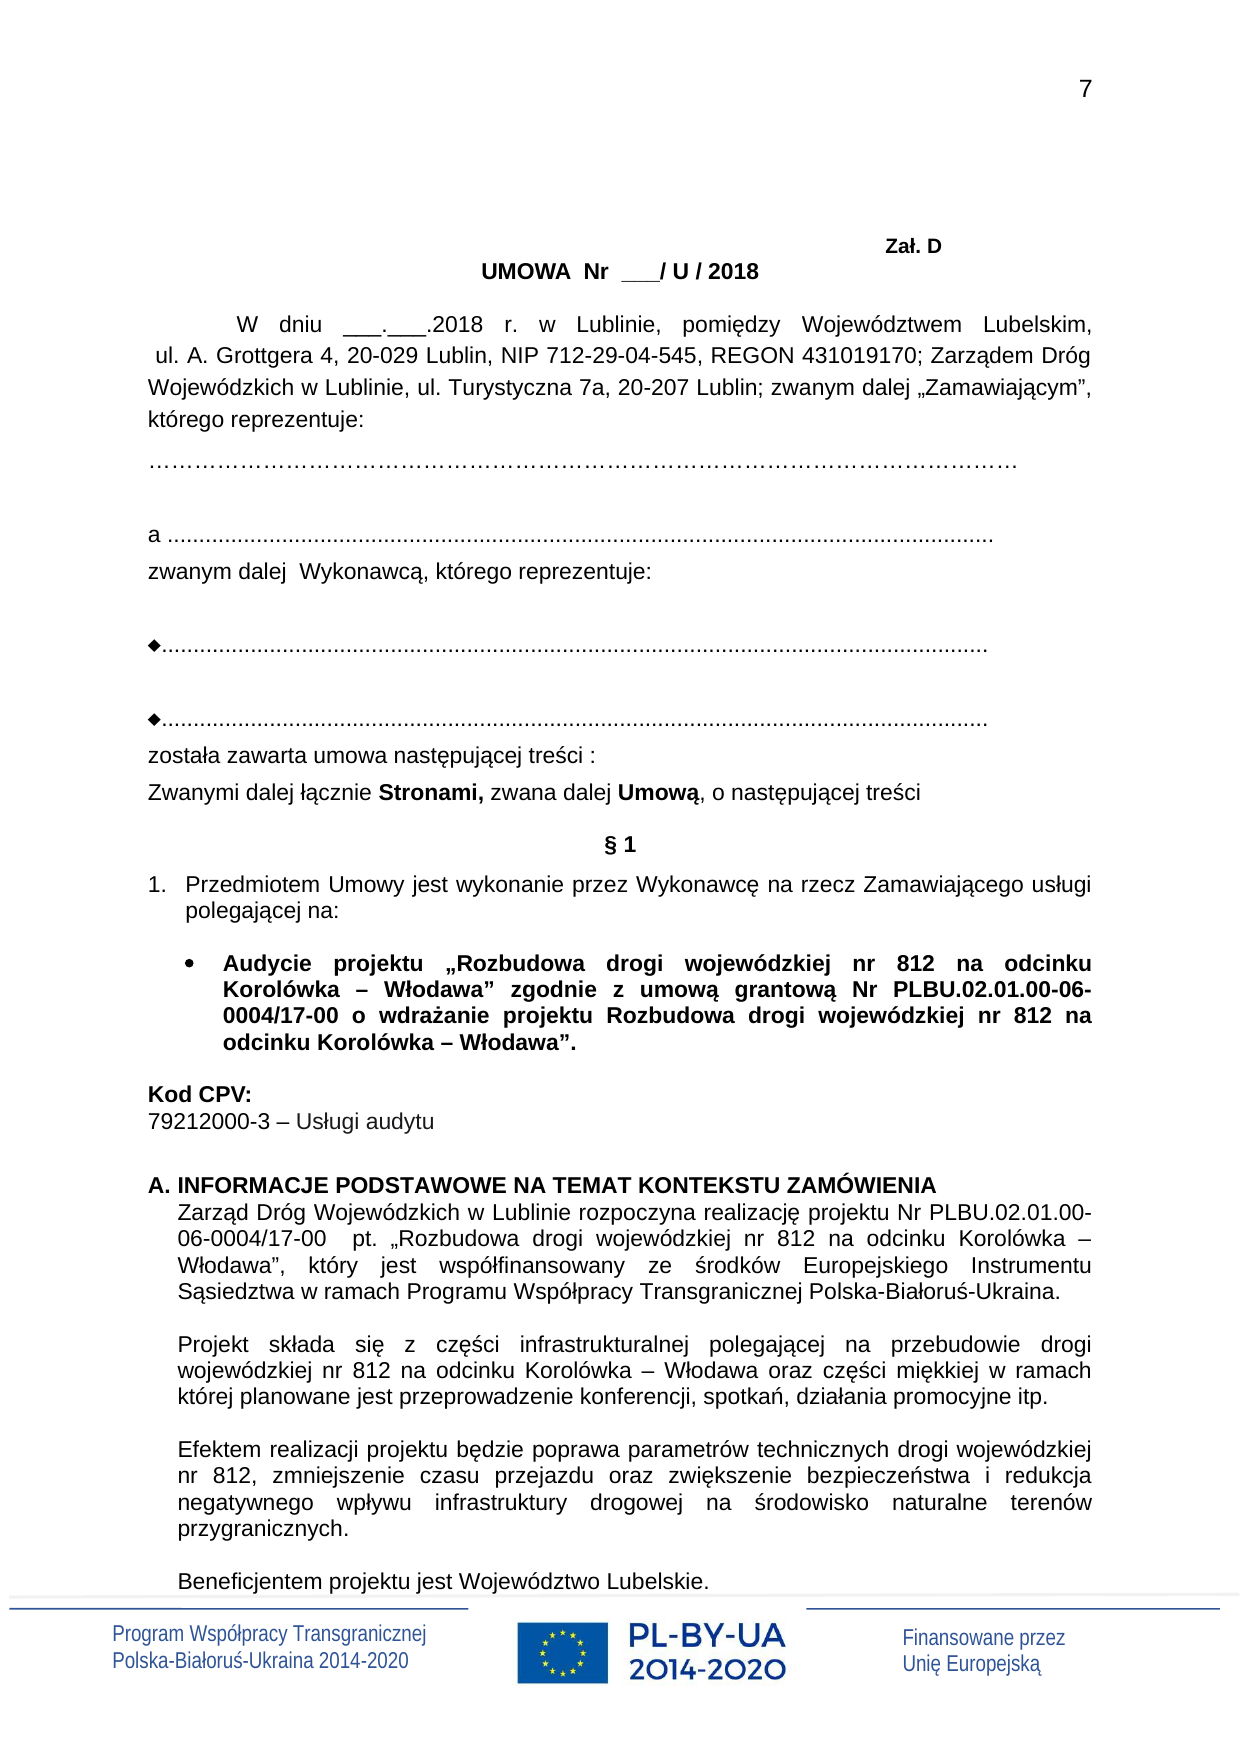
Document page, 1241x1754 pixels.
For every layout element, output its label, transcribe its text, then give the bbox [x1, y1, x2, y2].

text została zawarta umowa następującej treści : [148, 742, 1092, 768]
text Efektem realizacji projektu będzie poprawa parametrów technicznych drogi wojewódzkiej nr 812, zmniejszenie czasu przejazdu oraz zwiększenie bezpieczeństwa i redukcja negatywnego wpływu infrastruktury drogowej na środowisko naturalne terenów przygranicznych. [177, 1436, 1092, 1541]
text Zał. D [811, 234, 1092, 258]
list Audycie projektu „Rozbudowa drogi wojewódzkiej nr 812 na odcinku Korolówka – Włodawa” zgodnie z umową grantową Nr PLBU.02.01.00-06-0004/17-00 o wdrażanie projektu Rozbudowa drogi wojewódzkiej nr 812 na odcinku Korolówka – Włodawa”. [185, 950, 1092, 1055]
title 79212000-3 – Usługi audytu [148, 1108, 1092, 1134]
list Przedmiotem Umowy jest wykonanie przez Wykonawcę na rzecz Zamawiającego usługi polegającej na: [148, 871, 1092, 923]
text Zwanymi dalej łącznie Stronami, zwana dalej Umową, o następującej treści [148, 778, 1092, 805]
text a .................................................................................................................................. [148, 521, 1092, 547]
text W dniu ___.___.2018 r. w Lublinie, pomiędzy Województwem Lubelskim, ul. A. Grottgera 4, 20-029 Lublin, NIP 712-29-04-545, REGON 431019170; Zarządem Dróg Wojewódzkich w Lublinie, ul. Turystyczna 7a, 20-207 Lublin; zwanym dalej „Zamawiającym”, którego reprezentuje: [148, 311, 1092, 432]
text § 1 [148, 831, 1092, 857]
list INFORMACJE PODSTAWOWE NA TEMAT KONTEKSTU ZAMÓWIENIA [148, 1172, 1092, 1199]
text zwanym dalej Wykonawcą, którego reprezentuje: [148, 558, 1092, 584]
text Beneficjentem projektu jest Województwo Lubelskie. [177, 1568, 1092, 1594]
text Projekt składa się z części infrastrukturalnej polegającej na przebudowie drogi wojewódzkiej nr 812 na odcinku Korolówka – Włodawa oraz części miękkiej w ramach której planowane jest przeprowadzenie konferencji, spotkań, działania promocyjne itp. [177, 1331, 1092, 1410]
title Kod CPV: [148, 1081, 1092, 1108]
title UMOWA Nr ___/ U / 2018 [148, 258, 1092, 284]
text …………………………………………………………………………………………………… [148, 447, 1092, 474]
list .................................................................................................................................. [148, 631, 1092, 658]
text Zarząd Dróg Wojewódzkich w Lublinie rozpoczyna realizację projektu Nr PLBU.02.01.00-06-0004/17-00 pt. „Rozbudowa drogi wojewódzkiej nr 812 na odcinku Korolówka – Włodawa”, który jest współfinansowany ze środków Europejskiego Instrumentu Sąsiedztwa w ramach Programu Współpracy Transgranicznej Polska-Białoruś-Ukraina. [177, 1199, 1092, 1304]
list .................................................................................................................................. [148, 705, 1092, 731]
